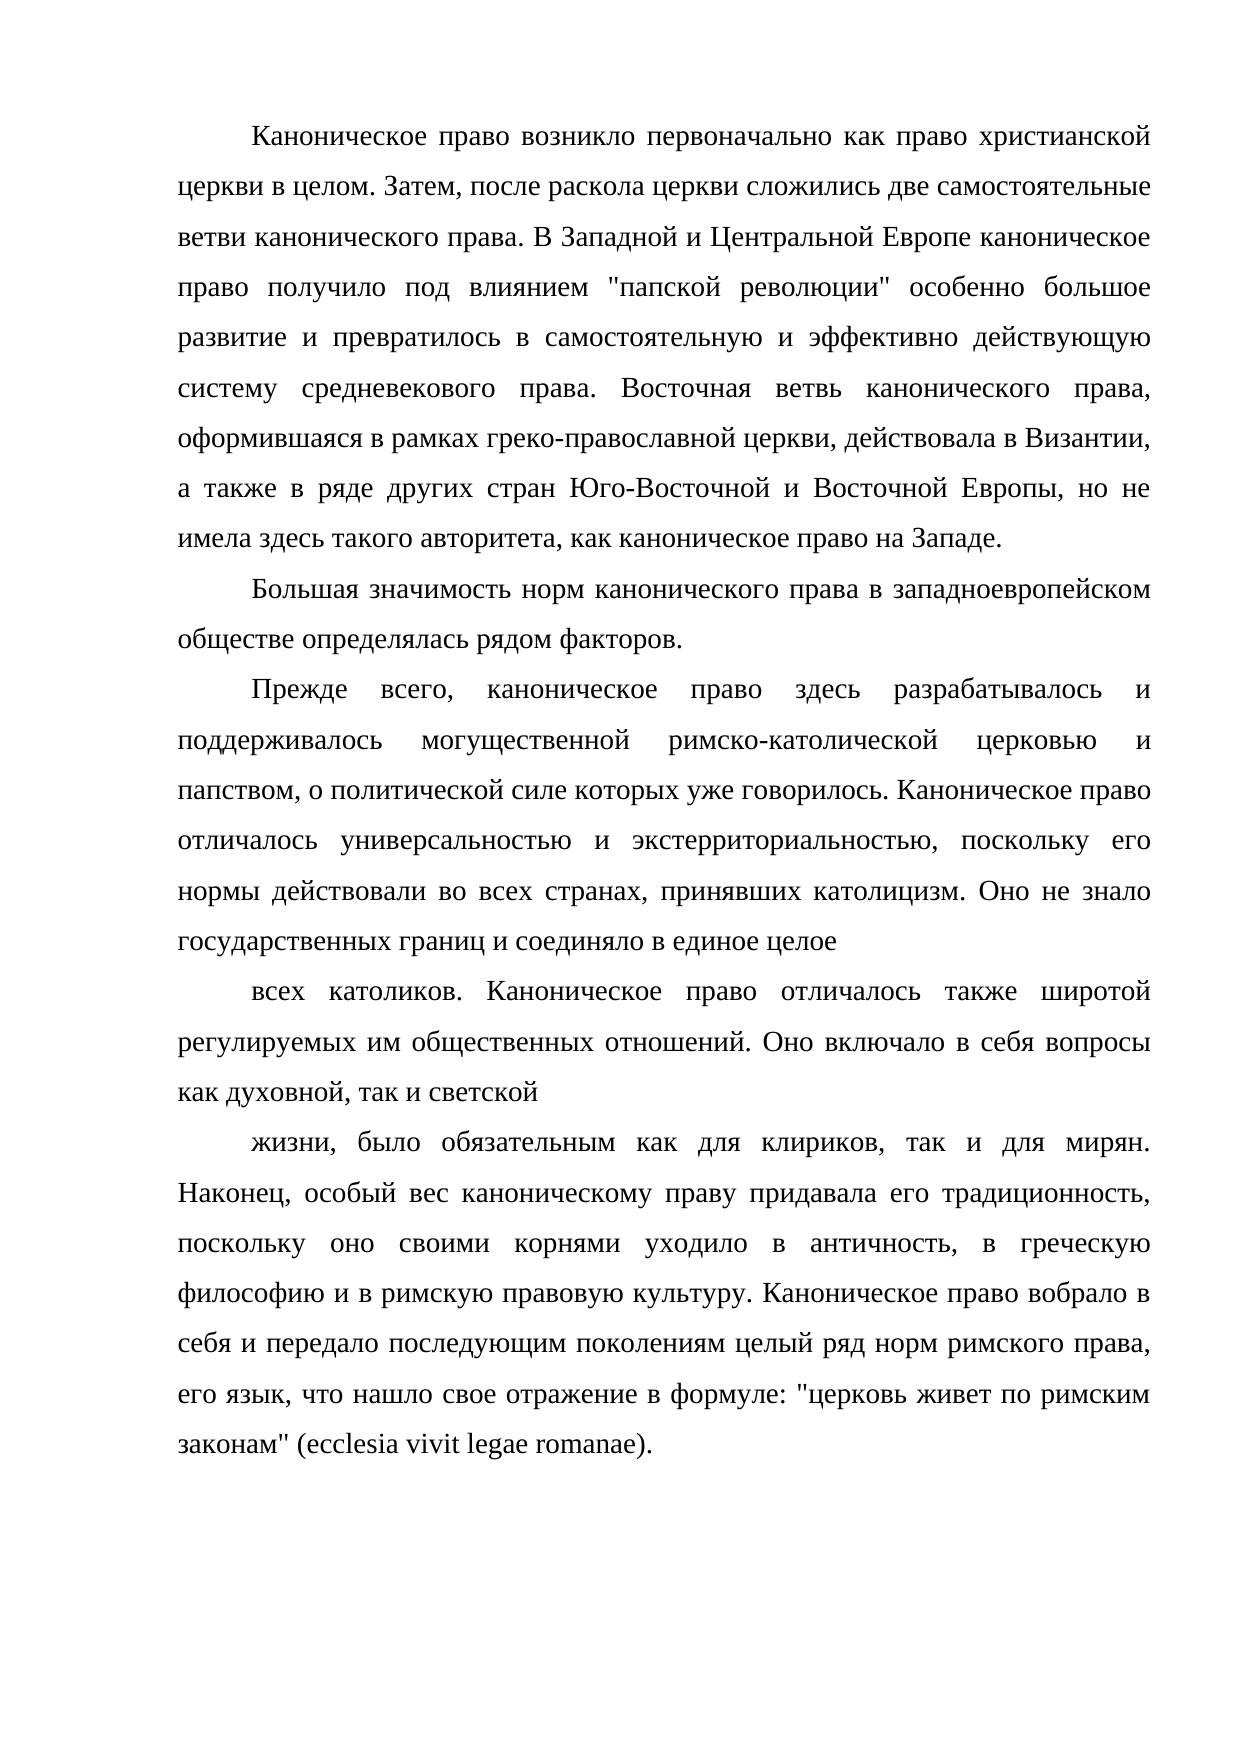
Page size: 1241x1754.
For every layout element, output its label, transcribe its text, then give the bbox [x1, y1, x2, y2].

text Каноническое право возникло первоначально как право христианской церкви в целом. Затем, после раскола церкви сложились две самостоятельные ветви канонического права. В Западной и Центральной Европе каноническое право получило под влиянием "папской революции" особенно большое развитие и превратилось в самостоятельную и эффективно действующую систему средневекового права. Восточная ветвь канонического права, оформившаяся в рамках греко-православной церкви, действовала в Византии, а также в ряде других стран Юго-Восточной и Восточной Европы, но не имела здесь такого авторитета, как каноническое право на Западе. [177, 118, 1152, 554]
text всех католиков. Каноническое право отличалось также широтой регулируемых им общественных отношений. Оно включало в себя вопросы как духовной, так и светской [177, 973, 1152, 1108]
text Большая значимость норм канонического права в западноевропейском обществе определялась рядом факторов. [177, 571, 1152, 655]
text Прежде всего, каноническое право здесь разрабатывалось и поддерживалось могущественной римско-католической церковью и папством, о политической силе которых уже говорилось. Каноническое право отличалось универсальностью и экстерриториальностью, поскольку его нормы действовали во всех странах, принявших католицизм. Оно не знало государственных границ и соединяло в единое целое [177, 672, 1152, 957]
text жизни, было обязательным как для клириков, так и для мирян. Наконец, особый вес каноническому праву придавала его традиционность, поскольку оно своими корнями уходило в античность, в греческую философию и в римскую правовую культуру. Каноническое право вобрало в себя и передало последующим поколениям целый ряд норм римского права, его язык, что нашло свое отражение в формуле: "церковь живет по римским законам" (ecclesia vivit legae romanae). [177, 1124, 1152, 1460]
